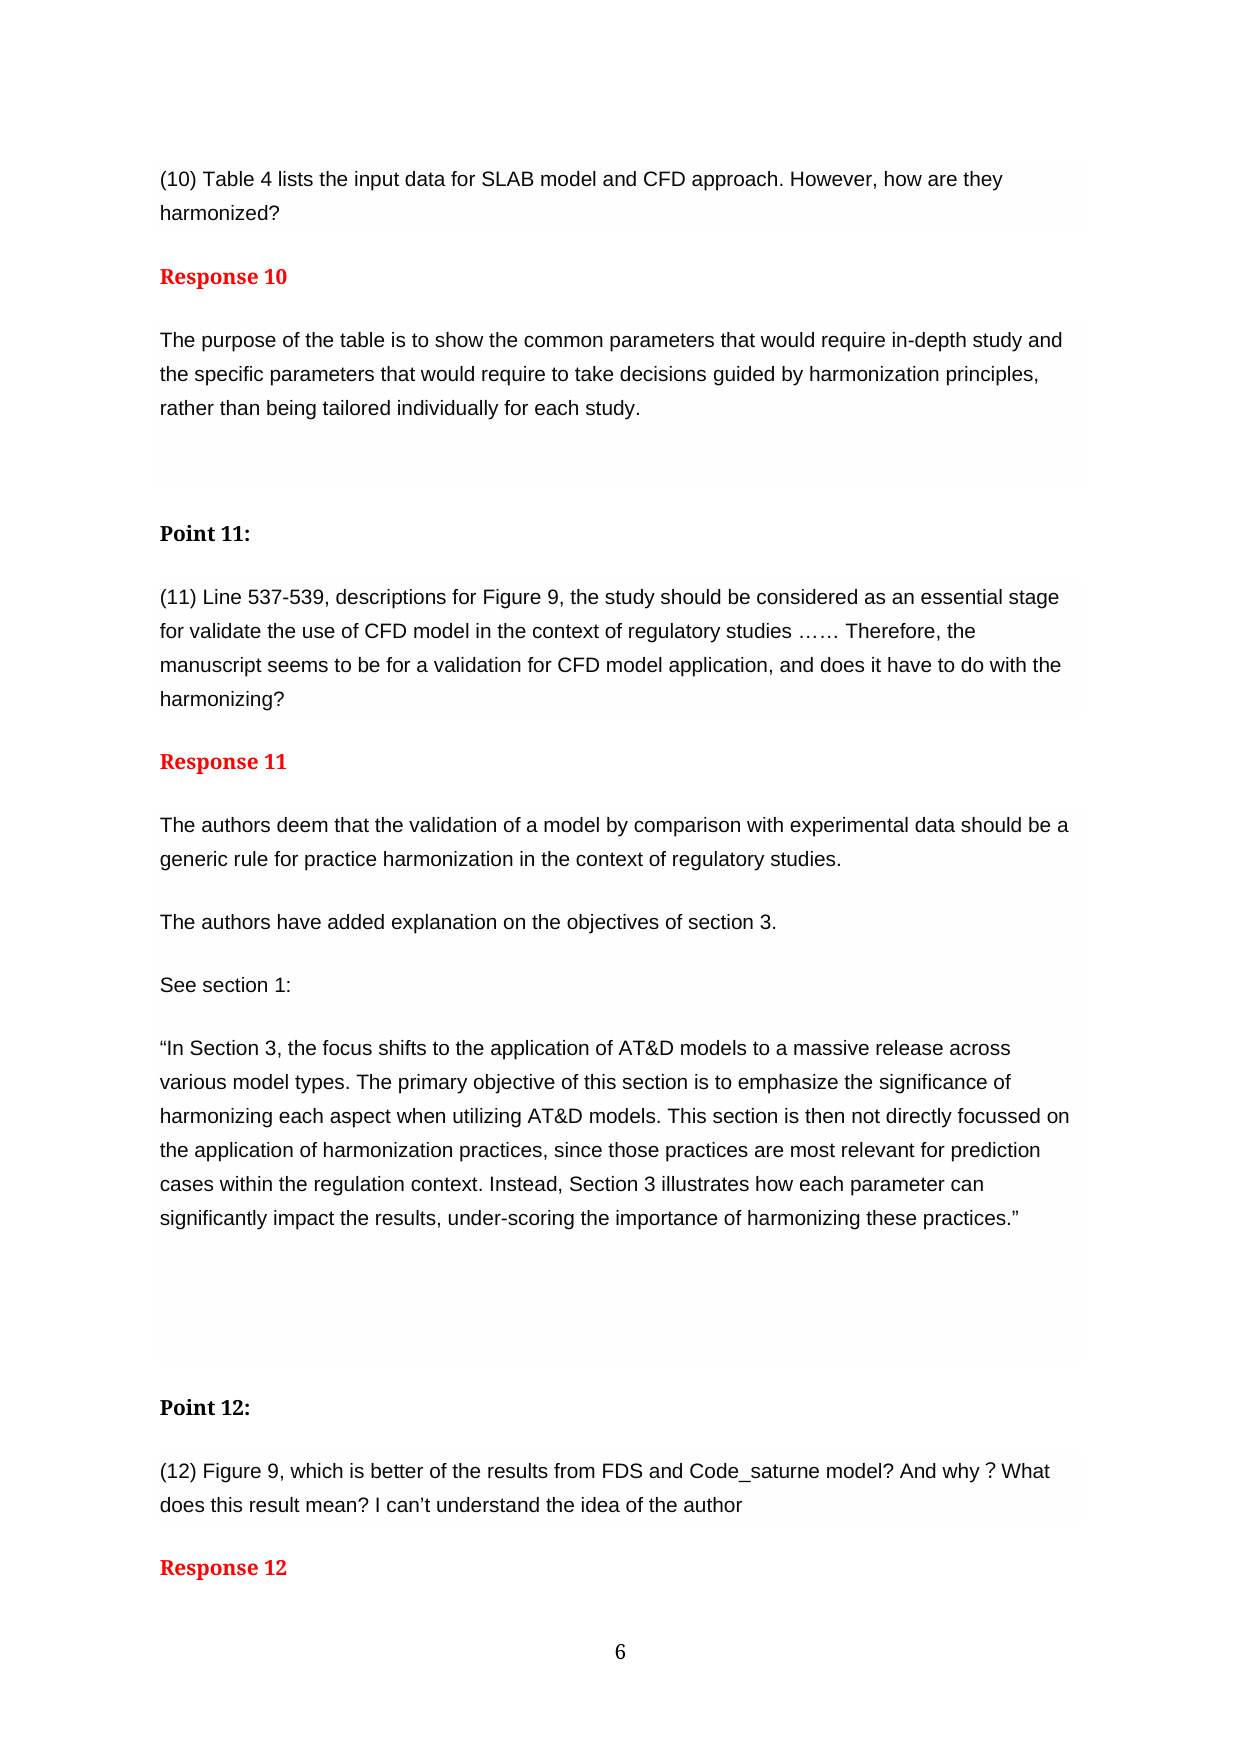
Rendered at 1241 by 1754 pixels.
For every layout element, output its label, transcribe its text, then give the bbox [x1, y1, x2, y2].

text The authors have added explanation on the objectives of section 3. [159, 905, 1081, 939]
text See section 1: [159, 968, 1081, 1002]
text Response 10 [159, 259, 1081, 293]
text Point 11: [159, 517, 1081, 551]
text (10) Table 4 lists the input data for SLAB model and CFD approach. However, how are they harmonized? [159, 162, 1081, 230]
text (12) Figure 9, which is better of the results from FDS and Code_saturne model? And why？What does this result mean? I can’t understand the idea of the author [159, 1453, 1081, 1521]
text “In Section 3, the focus shifts to the application of AT&D models to a massive release across various model types. The primary objective of this section is to emphasize the significance of harmonizing each aspect when utilizing AT&D models. This section is then not directly focussed on the application of harmonization practices, since those practices are most relevant for prediction cases within the regulation context. Instead, Section 3 illustrates how each parameter can significantly impact the results, under-scoring the importance of harmonizing these practices.” [159, 1031, 1081, 1235]
text The authors deem that the validation of a model by comparison with experimental data should be a generic rule for practice harmonization in the context of regulatory studies. [159, 808, 1081, 876]
text (11) Line 537-539, descriptions for Figure 9, the study should be considered as an essential stage for validate the use of CFD model in the context of regulatory studies …… Therefore, the manuscript seems to be for a validation for CFD model application, and does it have to do with the harmonizing? [159, 580, 1081, 716]
text Response 11 [159, 745, 1081, 779]
text Response 12 [159, 1551, 1081, 1584]
text The purpose of the table is to show the common parameters that would require in-depth study and the specific parameters that would require to take decisions guided by harmonization principles, rather than being tailored individually for each study. [159, 322, 1081, 424]
text Point 12: [159, 1390, 1081, 1424]
